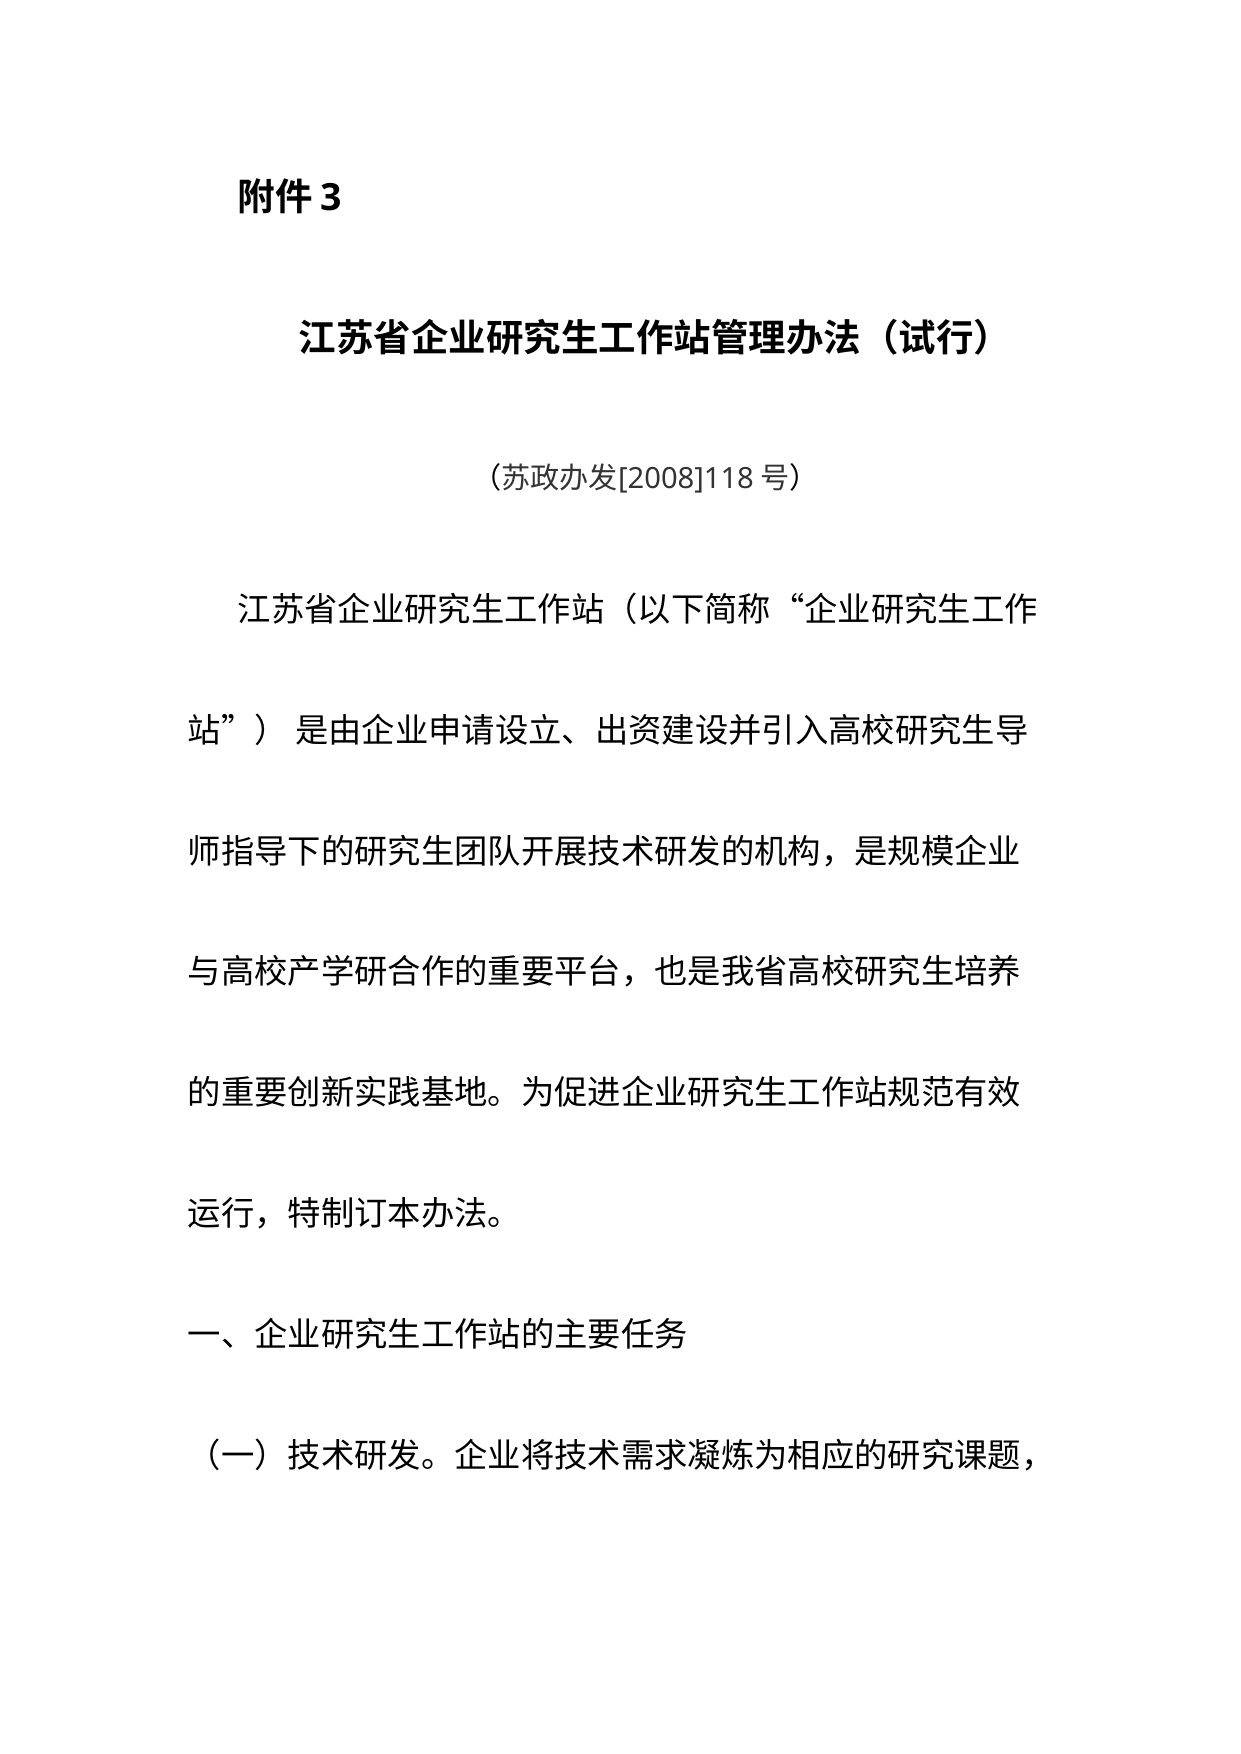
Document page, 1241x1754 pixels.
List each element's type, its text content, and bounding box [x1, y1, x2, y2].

text （苏政办发[2008]118号） [187, 444, 1053, 509]
text 江苏省企业研究生工作站管理办法（试行） [187, 303, 1053, 368]
text 附件3 [187, 162, 1053, 227]
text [187, 574, 1053, 1485]
